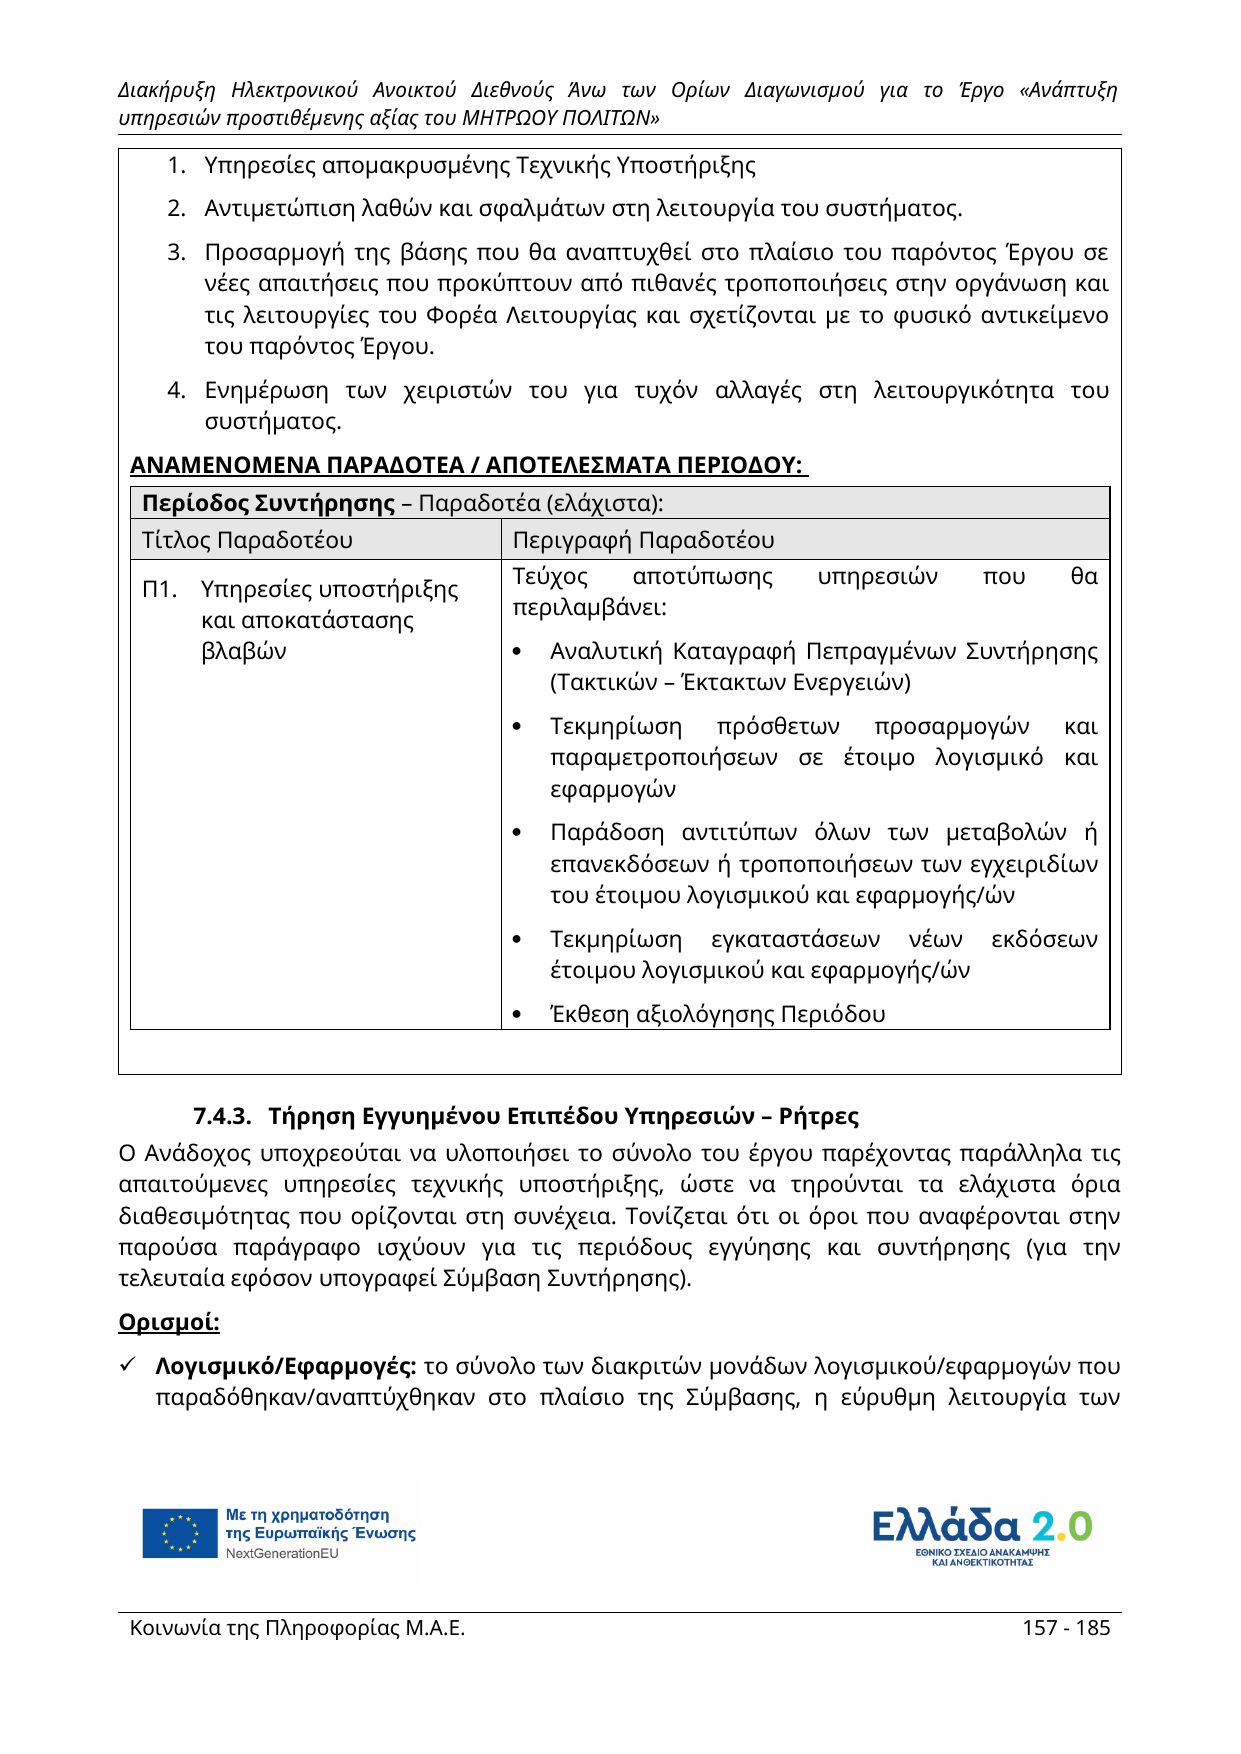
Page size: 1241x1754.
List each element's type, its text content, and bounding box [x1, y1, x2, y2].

picture [869, 1481, 1101, 1583]
picture [129, 1477, 422, 1587]
text Ο Ανάδοχος υποχρεούται να υλοποιήσει το σύνολο του έργου παρέχοντας παράλληλα τις απαιτούμενες υπηρεσίες τεχνικής υποστήριξης, ώστε να τηρούνται τα ελάχιστα όρια διαθεσιμότητας που ορίζονται στη συνέχεια. Τονίζεται ότι οι όροι που αναφέρονται στην παρούσα παράγραφο ισχύουν για τις περιόδους εγγύησης και συντήρησης (για την τελευταία εφόσον υπογραφεί Σύμβαση Συντήρησης). [118, 1137, 1122, 1293]
subtitle Τήρηση Εγγυημένου Επιπέδου Υπηρεσιών – Ρήτρες [193, 1099, 1122, 1131]
text Ορισμοί: [118, 1306, 1122, 1337]
